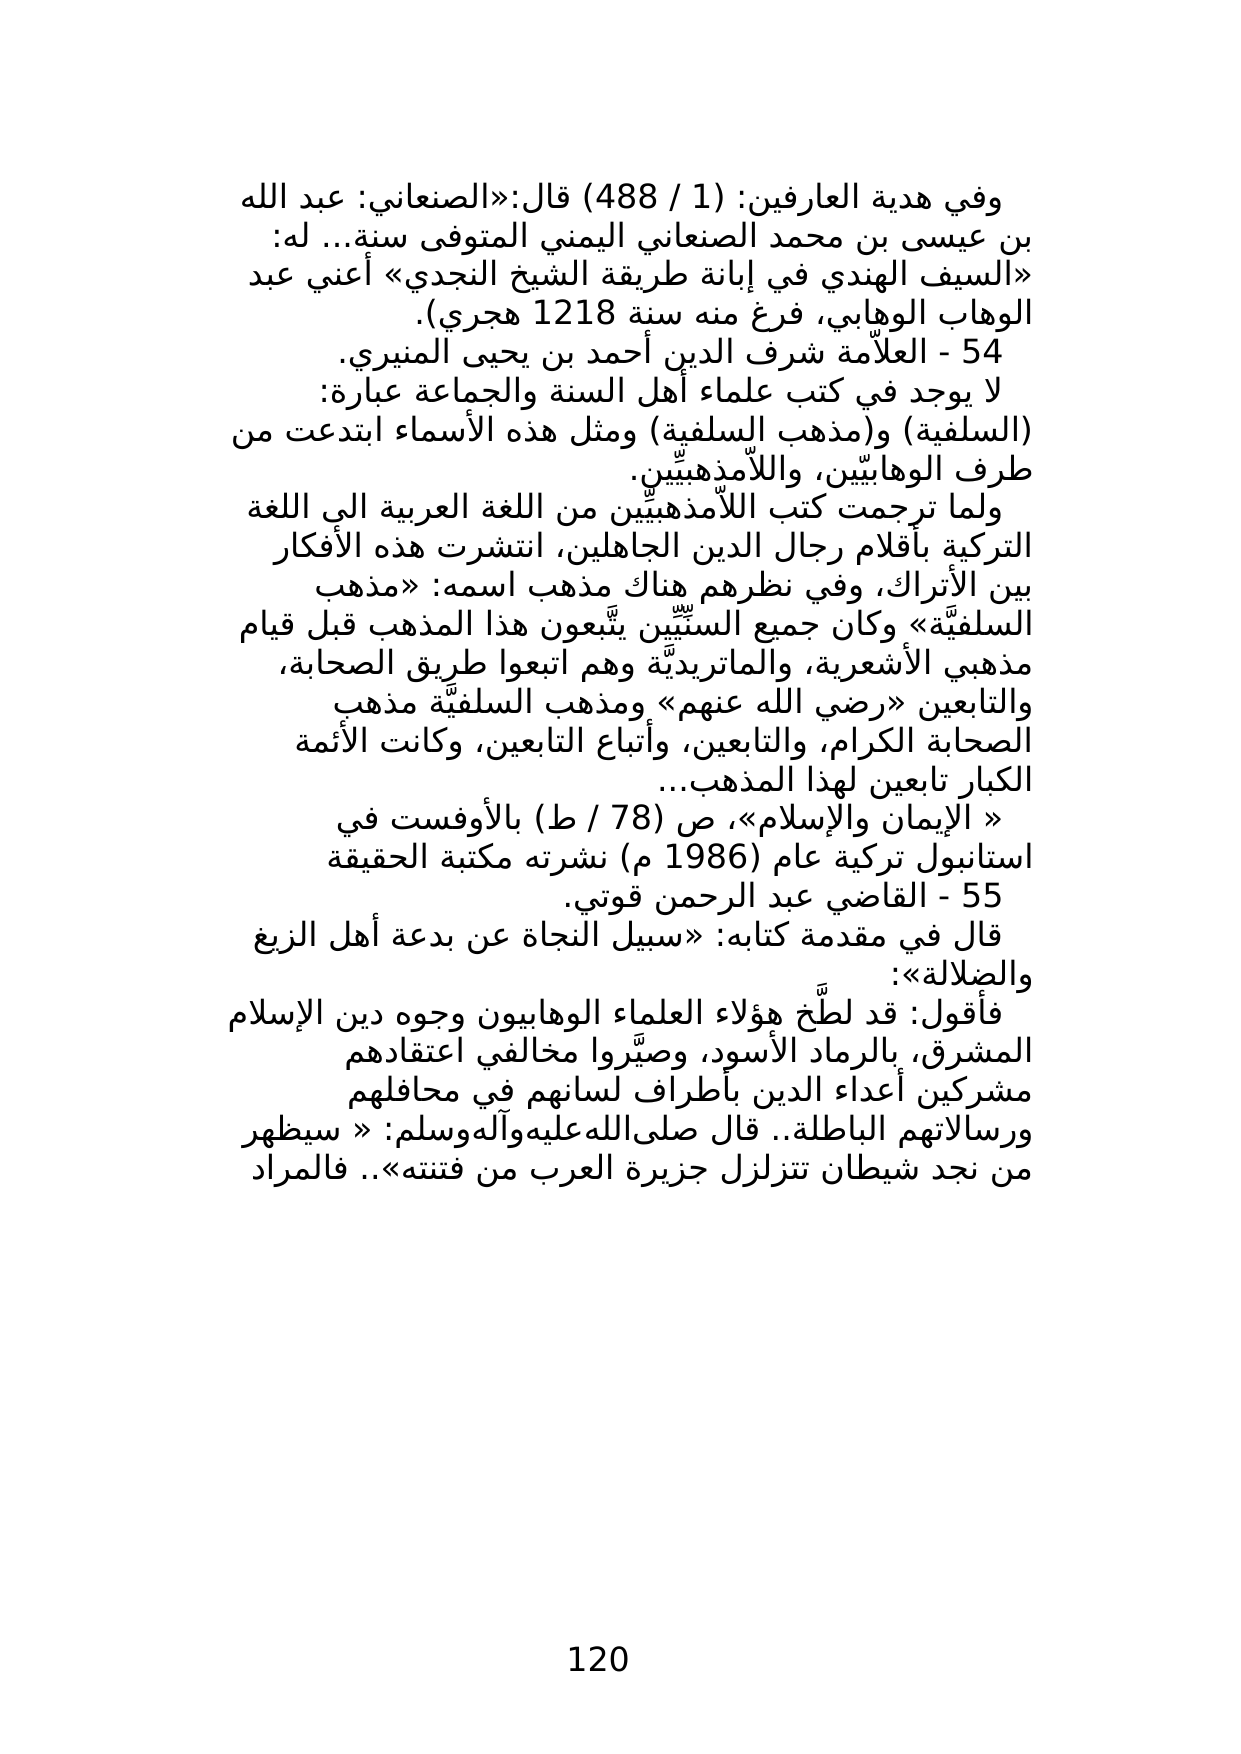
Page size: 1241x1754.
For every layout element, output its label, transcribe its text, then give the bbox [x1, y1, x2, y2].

text لا يوجد في كتب علماء أهل السنة والجماعة عبارة: (السلفية) و(مذهب السلفية) ومثل هذه الأسماء ابتدعت من طرف الوهابيّين، واللاّمذهبيِّين. [222, 371, 1033, 488]
text 55 - القاضي عبد الرحمن قوتي. [222, 877, 1033, 915]
text ولما ترجمت كتب اللاّمذهبيِّين من اللغة العربية الى اللغة التركية بأقلام رجال الدين الجاهلين، انتشرت هذه الأفكار بين الأتراك، وفي نظرهم هناك مذهب اسمه: «مذهب السلفيَّة» وكان جميع السنِّيِّين يتَّبعون هذا المذهب قبل قيام مذهبي الأشعرية، والماتريديَّة وهم اتبعوا طريق الصحابة، والتابعين «رضي ‌الله ‌عنهم» ومذهب السلفيَّة مذهب الصحابة الكرام، والتابعين، وأتباع التابعين، وكانت الأئمة الكبار تابعين لهذا المذهب... [222, 488, 1033, 799]
text قال في مقدمة كتابه: «سبيل النجاة عن بدعة أهل الزيغ والضلالة»: [222, 915, 1033, 993]
text فأقول: قد لطَّخ هؤلاء العلماء الوهابيون وجوه دين الإسلام المشرق، بالرماد الأسود، وصيَّروا مخالفي اعتقادهم مشركين أعداء الدين بأطراف لسانهم في محافلهم ورسالاتهم الباطلة.. قال صلى‌الله‌عليه‌وآله‌وسلم: « سيظهر من نجد شيطان تتزلزل جزيرة العرب من فتنته».. فالمراد [222, 993, 1033, 1187]
text « الإيمان والإسلام»، ص (78 / ط) بالأوفست في استانبول تركية عام (1986 م) نشرته مكتبة الحقيقة [222, 799, 1033, 877]
text 54 - العلاّمة شرف الدين أحمد بن يحيى المنيري. [222, 333, 1033, 371]
text وفي هدية العارفين: (1 / 488) قال:«الصنعاني: عبد الله بن عيسى بن محمد الصنعاني اليمني المتوفى سنة... له: «السيف الهندي في إبانة طريقة الشيخ النجدي» أعني عبد الوهاب الوهابي، فرغ منه سنة 1218 هجري). [222, 177, 1033, 333]
